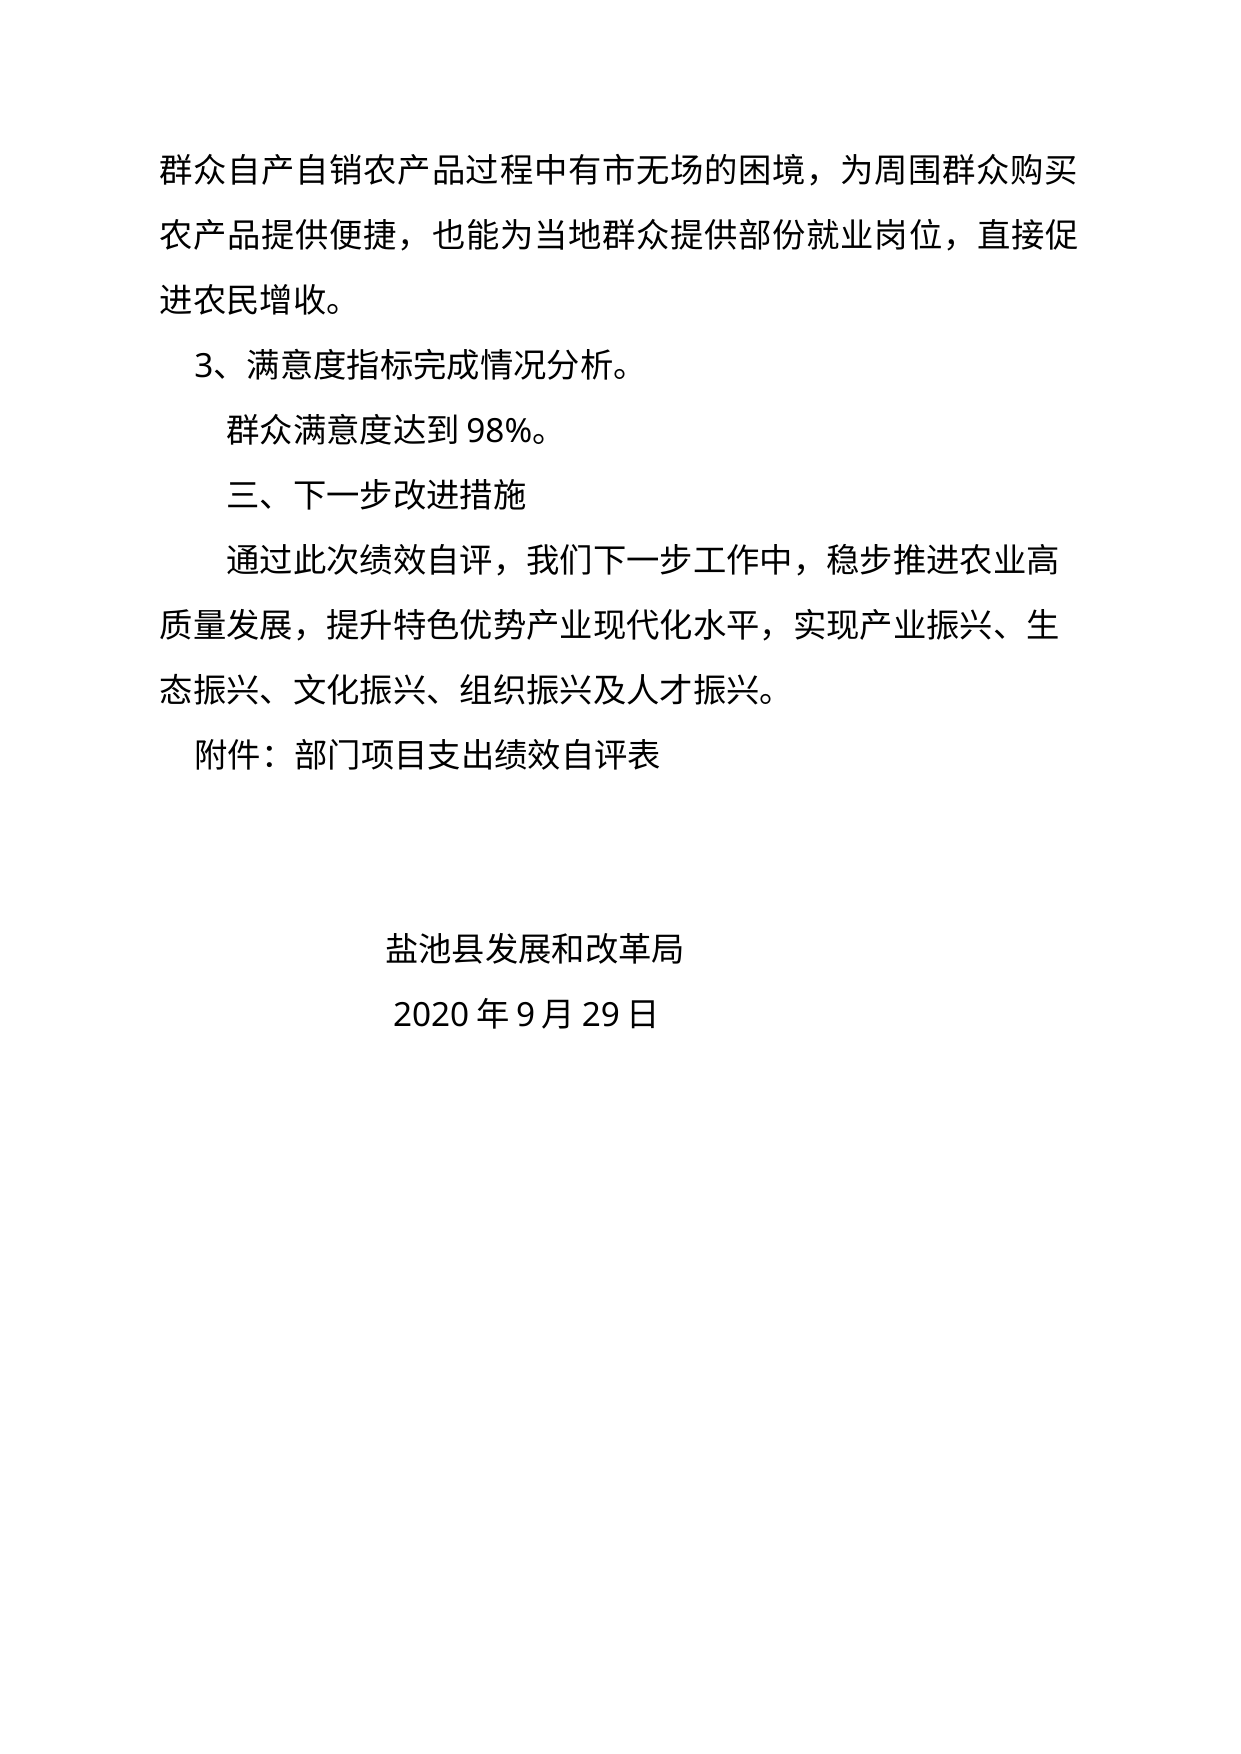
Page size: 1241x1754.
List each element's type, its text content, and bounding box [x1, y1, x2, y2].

text 群众满意度达到98%。 [159, 395, 1081, 460]
text 盐池县发展和改革局 [159, 914, 1081, 979]
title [159, 135, 1081, 330]
title 附件：部门项目支出绩效自评表 [159, 720, 1081, 785]
title 通过此次绩效自评，我们下一步工作中，稳步推进农业高质量发展，提升特色优势产业现代化水平，实现产业振兴、生态振兴、文化振兴、组织振兴及人才振兴。 [159, 525, 1081, 720]
text 2020年9月29日 [159, 979, 1081, 1044]
title 3、满意度指标完成情况分析。 [159, 330, 1081, 395]
title 下一步改进措施 [159, 460, 1081, 525]
